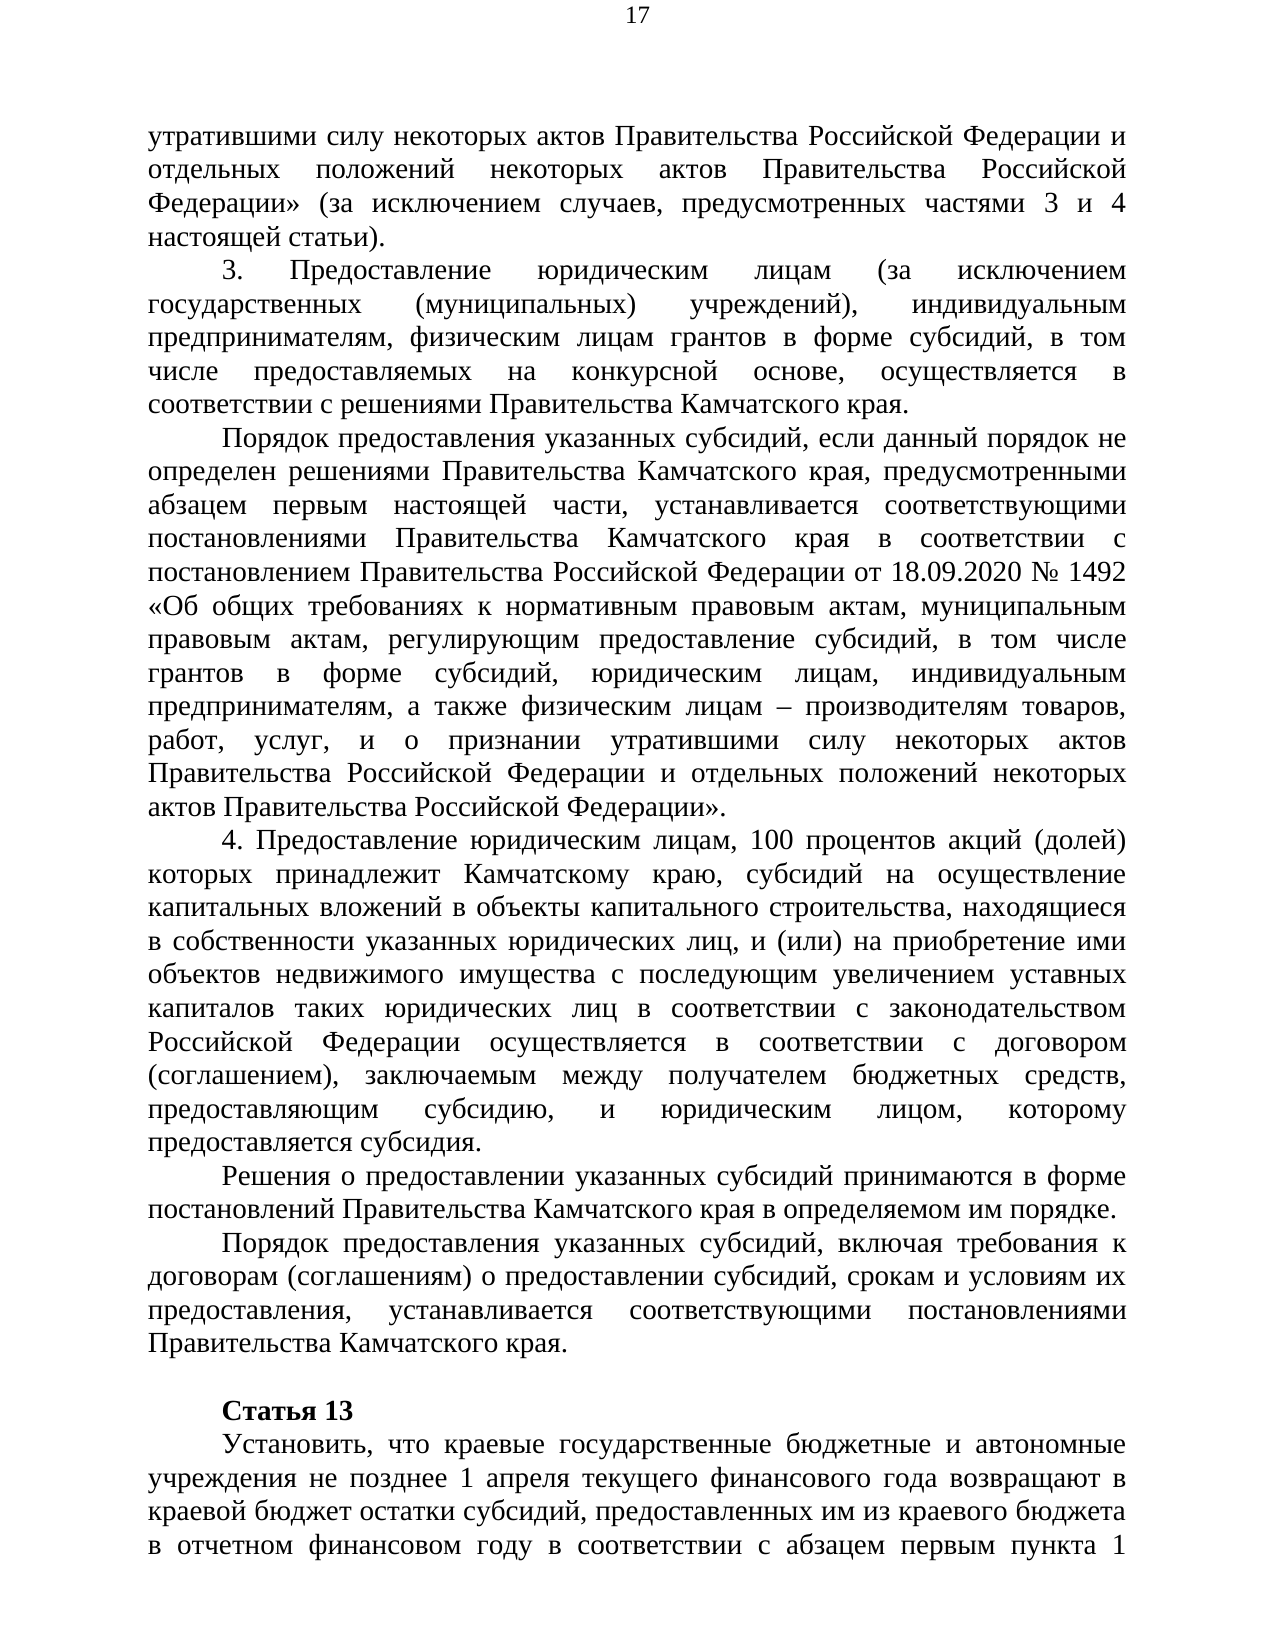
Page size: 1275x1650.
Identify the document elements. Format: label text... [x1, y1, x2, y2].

text 4. Предоставление юридическим лицам, 100 процентов акций (долей) которых принадлежит Камчатскому краю, субсидий на осуществление капитальных вложений в объекты капитального строительства, находящиеся в собственности указанных юридических лиц, и (или) на приобретение ими объектов недвижимого имущества с последующим увеличением уставных капиталов таких юридических лиц в соответствии с законодательством Российской Федерации осуществляется в соответствии с договором (соглашением), заключаемым между получателем бюджетных средств, предоставляющим субсидию, и юридическим лицом, которому предоставляется субсидия. [148, 822, 1127, 1158]
text Решения о предоставлении указанных субсидий принимаются в форме постановлений Правительства Камчатского края в определяемом им порядке. [148, 1158, 1127, 1225]
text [148, 1426, 1127, 1560]
text Статья 13 [148, 1393, 1127, 1426]
text 3. Предоставление юридическим лицам (за исключением государственных (муниципальных) учреждений), индивидуальным предпринимателям, физическим лицам грантов в форме субсидий, в том числе предоставляемых на конкурсной основе, осуществляется в соответствии с решениями Правительства Камчатского края. [148, 252, 1127, 420]
text Порядок предоставления указанных субсидий, если данный порядок не определен решениями Правительства Камчатского края, предусмотренными абзацем первым настоящей части, устанавливается соответствующими постановлениями Правительства Камчатского края в соответствии с постановлением Правительства Российской Федерации от 18.09.2020 № 1492 «Об общих требованиях к нормативным правовым актам, муниципальным правовым актам, регулирующим предоставление субсидий, в том числе грантов в форме субсидий, юридическим лицам, индивидуальным предпринимателям, а также физическим лицам – производителям товаров, работ, услуг, и о признании утратившими силу некоторых актов Правительства Российской Федерации и отдельных положений некоторых актов Правительства Российской Федерации». [148, 420, 1127, 822]
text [148, 118, 1127, 252]
text Порядок предоставления указанных субсидий, включая требования к договорам (соглашениям) о предоставлении субсидий, срокам и условиям их предоставления, устанавливается соответствующими постановлениями Правительства Камчатского края. [148, 1225, 1127, 1359]
